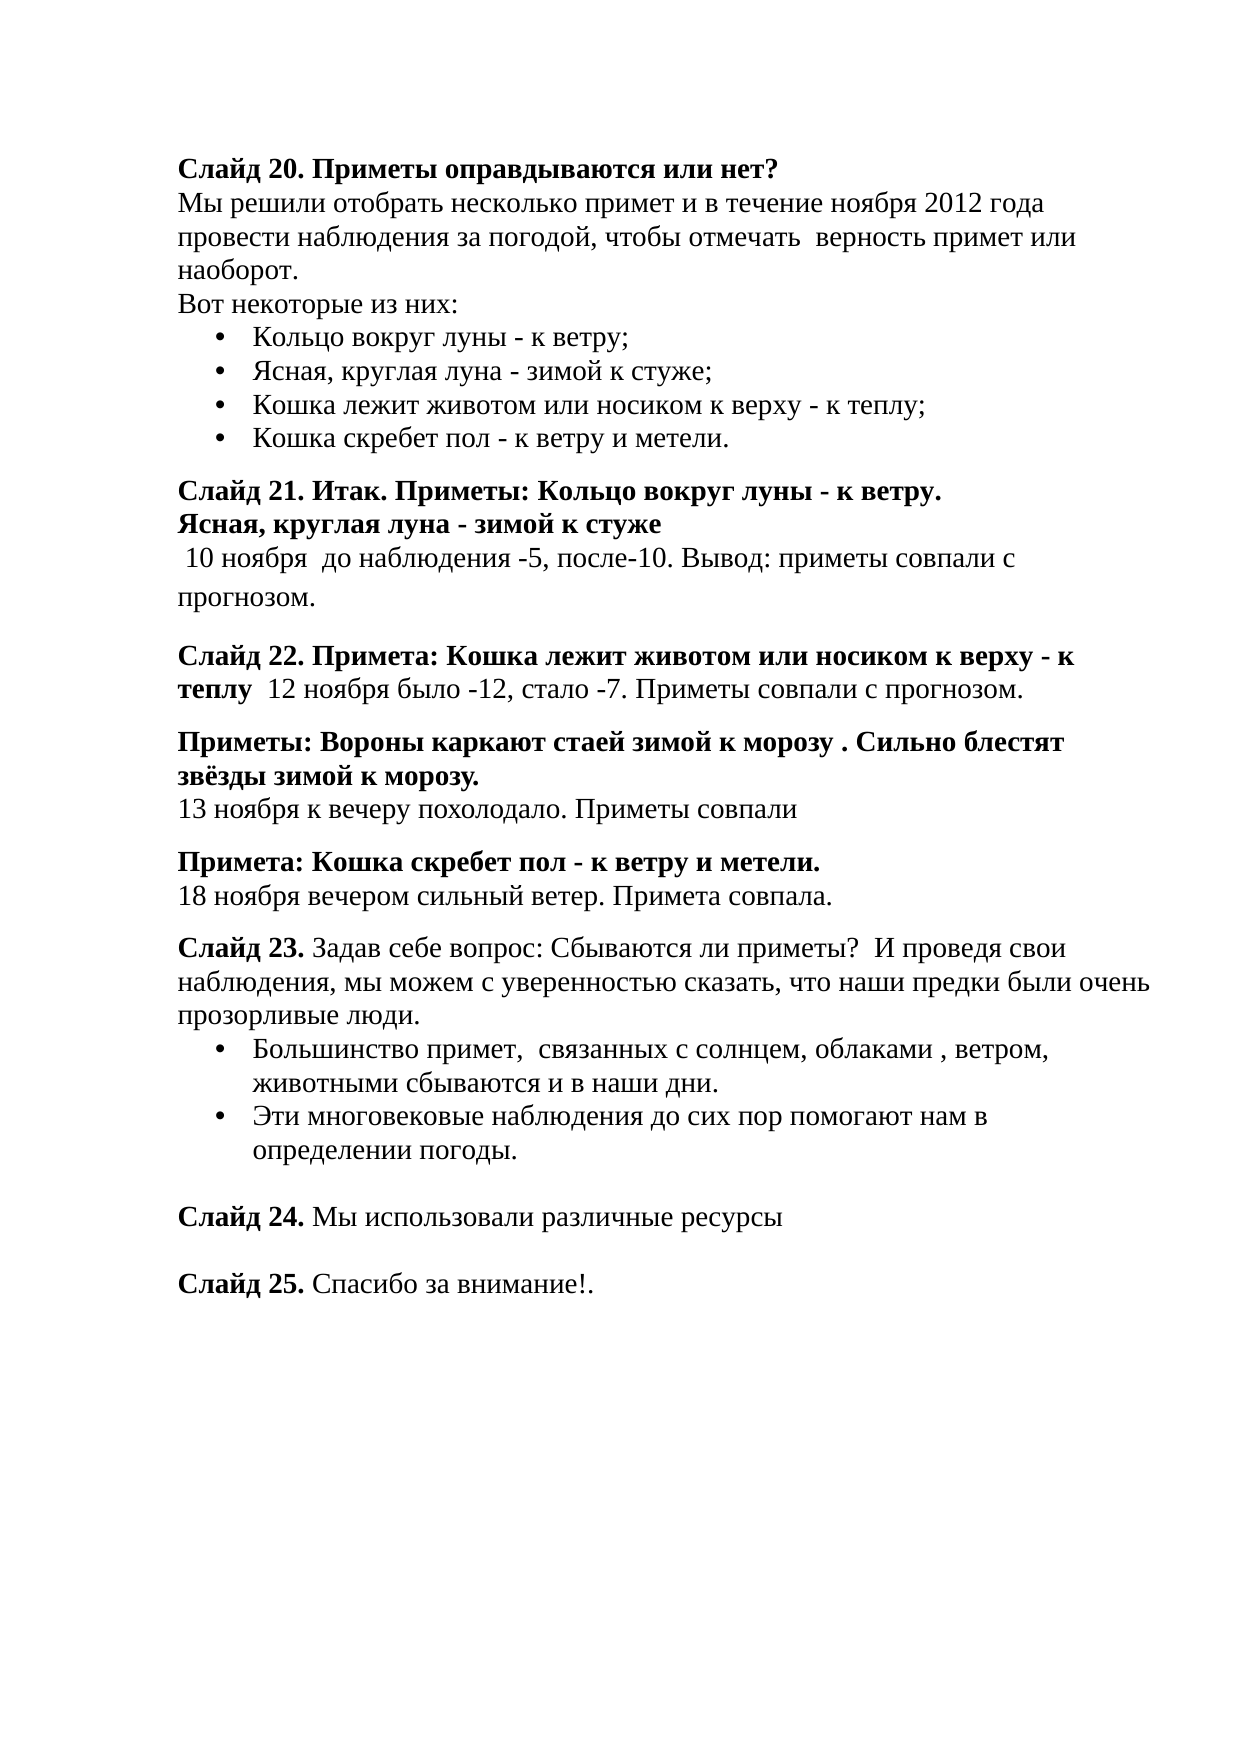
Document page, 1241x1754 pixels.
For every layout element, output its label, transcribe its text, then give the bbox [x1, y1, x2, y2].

text 10 ноября до наблюдения -5, после-10. Вывод: приметы совпали с прогнозом. [177, 540, 1152, 612]
text 13 ноября к вечеру похолодало. Приметы совпали [177, 791, 1152, 825]
text Ясная, круглая луна - зимой к стуже [177, 507, 1152, 540]
list Эти многовековые наблюдения до сих пор помогают нам в определении погоды. [215, 1098, 1152, 1165]
list Кольцо вокруг луны - к ветру; [215, 319, 1152, 353]
list Кошка скребет пол - к ветру и метели. [215, 420, 1152, 454]
text Слайд 23. Задав себе вопрос: Сбываются ли приметы? И проведя свои наблюдения, мы можем с уверенностью сказать, что наши предки были очень прозорливые люди. [177, 930, 1152, 1031]
text Слайд 24. Мы использовали различные ресурсы [177, 1199, 1152, 1232]
text Мы решили отобрать несколько примет и в течение ноября 2012 года провести наблюдения за погодой, чтобы отмечать верность примет или наоборот. [177, 185, 1152, 286]
text Вот некоторые из них: [177, 286, 1152, 319]
text Слайд 20. Приметы оправдываются или нет? [177, 152, 1152, 185]
list Кошка лежит животом или носиком к верху - к теплу; [215, 387, 1152, 420]
text Приметы: Вороны каркают стаей зимой к морозу . Сильно блестят звёзды зимой к морозу. [177, 724, 1152, 791]
text Слайд 21. Итак. Приметы: Кольцо вокруг луны - к ветру. [177, 473, 1152, 507]
text 18 ноября вечером сильный ветер. Примета совпала. [177, 878, 1152, 911]
text Примета: Кошка скребет пол - к ветру и метели. [177, 844, 1152, 878]
text Слайд 25. Спасибо за внимание!. [177, 1266, 1152, 1299]
text Слайд 22. Примета: Кошка лежит животом или носиком к верху - к теплу 12 ноября было -12, стало -7. Приметы совпали с прогнозом. [177, 638, 1152, 705]
list Большинство примет, связанных с солнцем, облаками , ветром, животными сбываются и в наши дни. [215, 1031, 1152, 1098]
list Ясная, круглая луна - зимой к стуже; [215, 353, 1152, 387]
